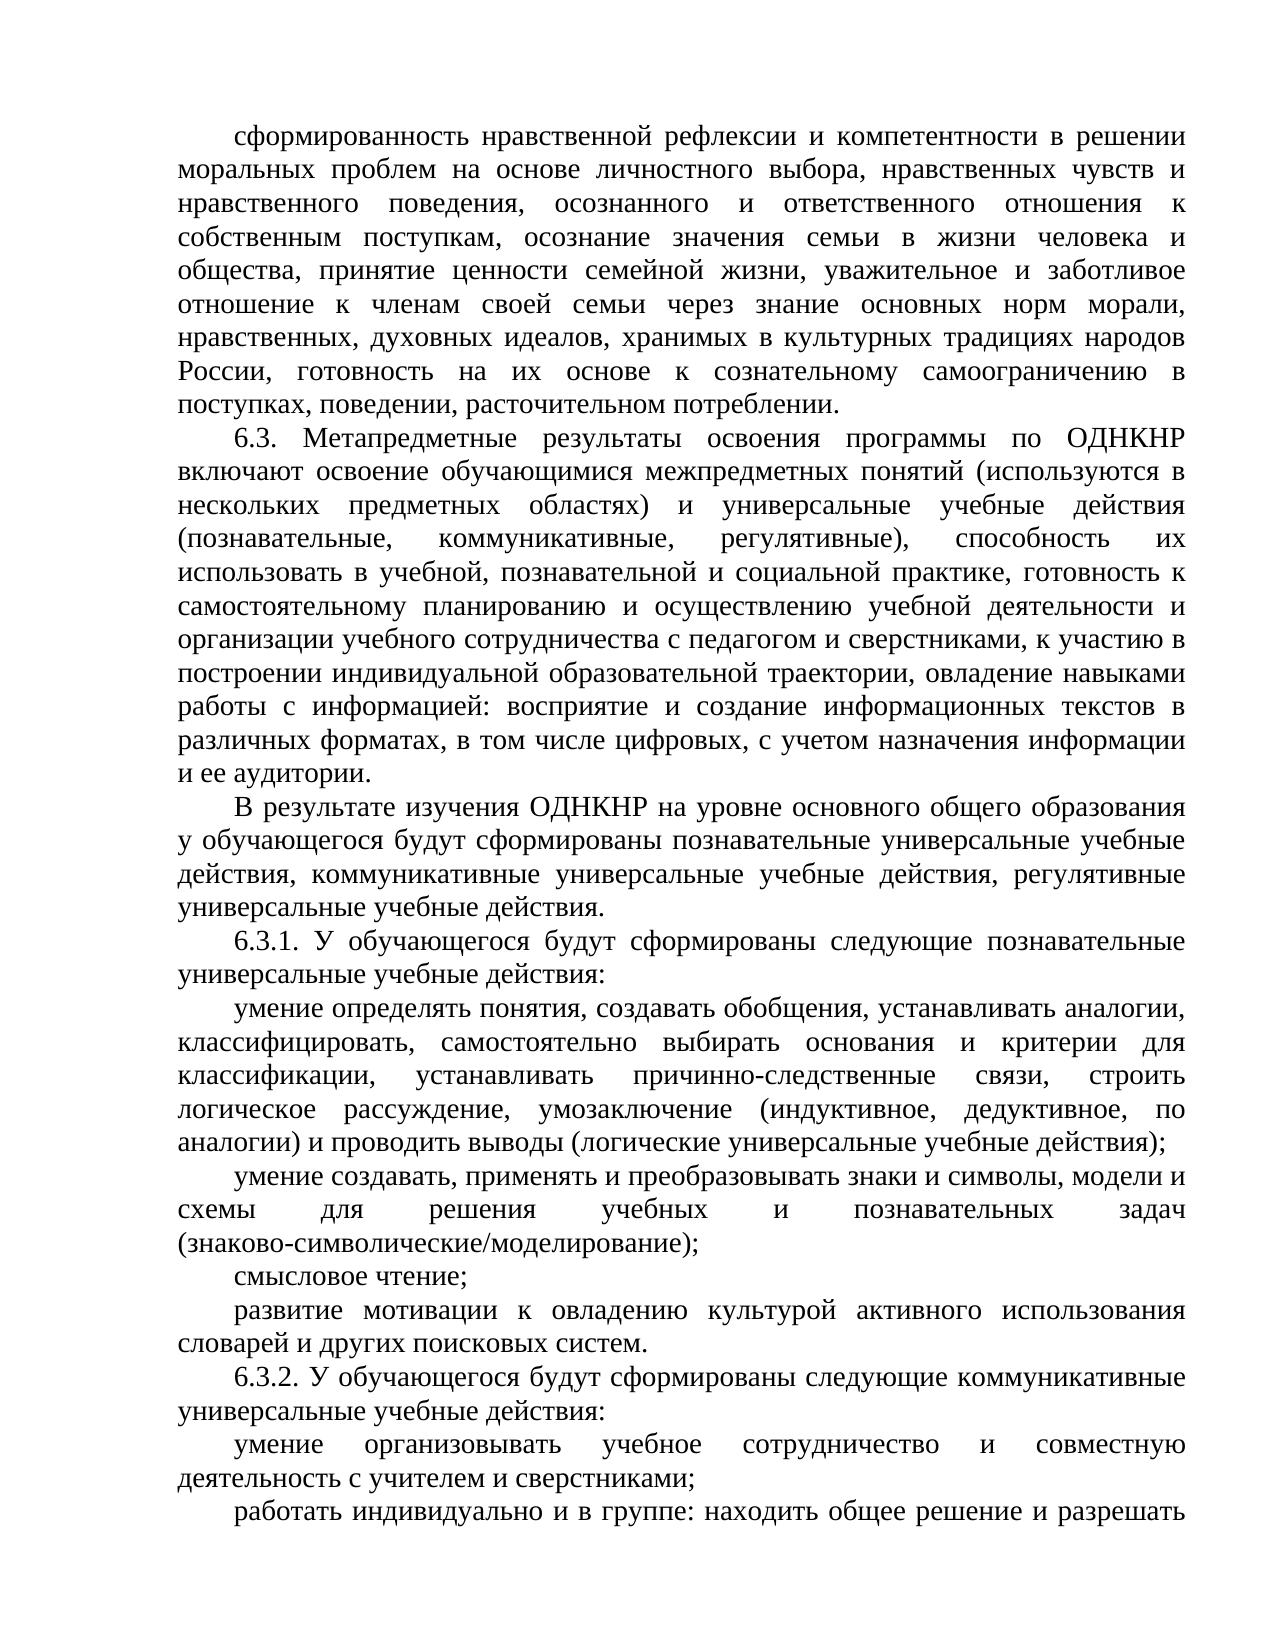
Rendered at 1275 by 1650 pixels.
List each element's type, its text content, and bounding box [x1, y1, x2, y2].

text умение организовывать учебное сотрудничество и совместную деятельность с учителем и сверстниками; [177, 1426, 1186, 1493]
text В результате изучения ОДНКНР на уровне основного общего образования у обучающегося будут сформированы познавательные универсальные учебные действия, коммуникативные универсальные учебные действия, регулятивные универсальные учебные действия. [177, 789, 1186, 923]
text умение создавать, применять и преобразовывать знаки и символы, модели и схемы для решения учебных и познавательных задач (знаково-символические/моделирование); [177, 1158, 1186, 1258]
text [177, 1493, 1186, 1527]
text умение определять понятия, создавать обобщения, устанавливать аналогии, классифицировать, самостоятельно выбирать основания и критерии для классификации, устанавливать причинно-следственные связи, строить логическое рассуждение, умозаключение (индуктивное, дедуктивное, по аналогии) и проводить выводы (логические универсальные учебные действия); [177, 990, 1186, 1158]
text смысловое чтение; [177, 1258, 1186, 1292]
text 6.3. Метапредметные результаты освоения программы по ОДНКНР включают освоение обучающимися межпредметных понятий (используются в нескольких предметных областях) и универсальные учебные действия (познавательные, коммуникативные, регулятивные), способность их использовать в учебной, познавательной и социальной практике, готовность к самостоятельному планированию и осуществлению учебной деятельности и организации учебного сотрудничества с педагогом и сверстниками, к участию в построении индивидуальной образовательной траектории, овладение навыками работы с информацией: восприятие и создание информационных текстов в различных форматах, в том числе цифровых, с учетом назначения информации и ее аудитории. [177, 420, 1186, 789]
text 6.3.1. У обучающегося будут сформированы следующие познавательные универсальные учебные действия: [177, 923, 1186, 990]
text сформированность нравственной рефлексии и компетентности в решении моральных проблем на основе личностного выбора, нравственных чувств и нравственного поведения, осознанного и ответственного отношения к собственным поступкам, осознание значения семьи в жизни человека и общества, принятие ценности семейной жизни, уважительное и заботливое отношение к членам своей семьи через знание основных норм морали, нравственных, духовных идеалов, хранимых в культурных традициях народов России, готовность на их основе к сознательному самоограничению в поступках, поведении, расточительном потреблении. [177, 118, 1186, 420]
text развитие мотивации к овладению культурой активного использования словарей и других поисковых систем. [177, 1292, 1186, 1359]
text 6.3.2. У обучающегося будут сформированы следующие коммуникативные универсальные учебные действия: [177, 1359, 1186, 1426]
